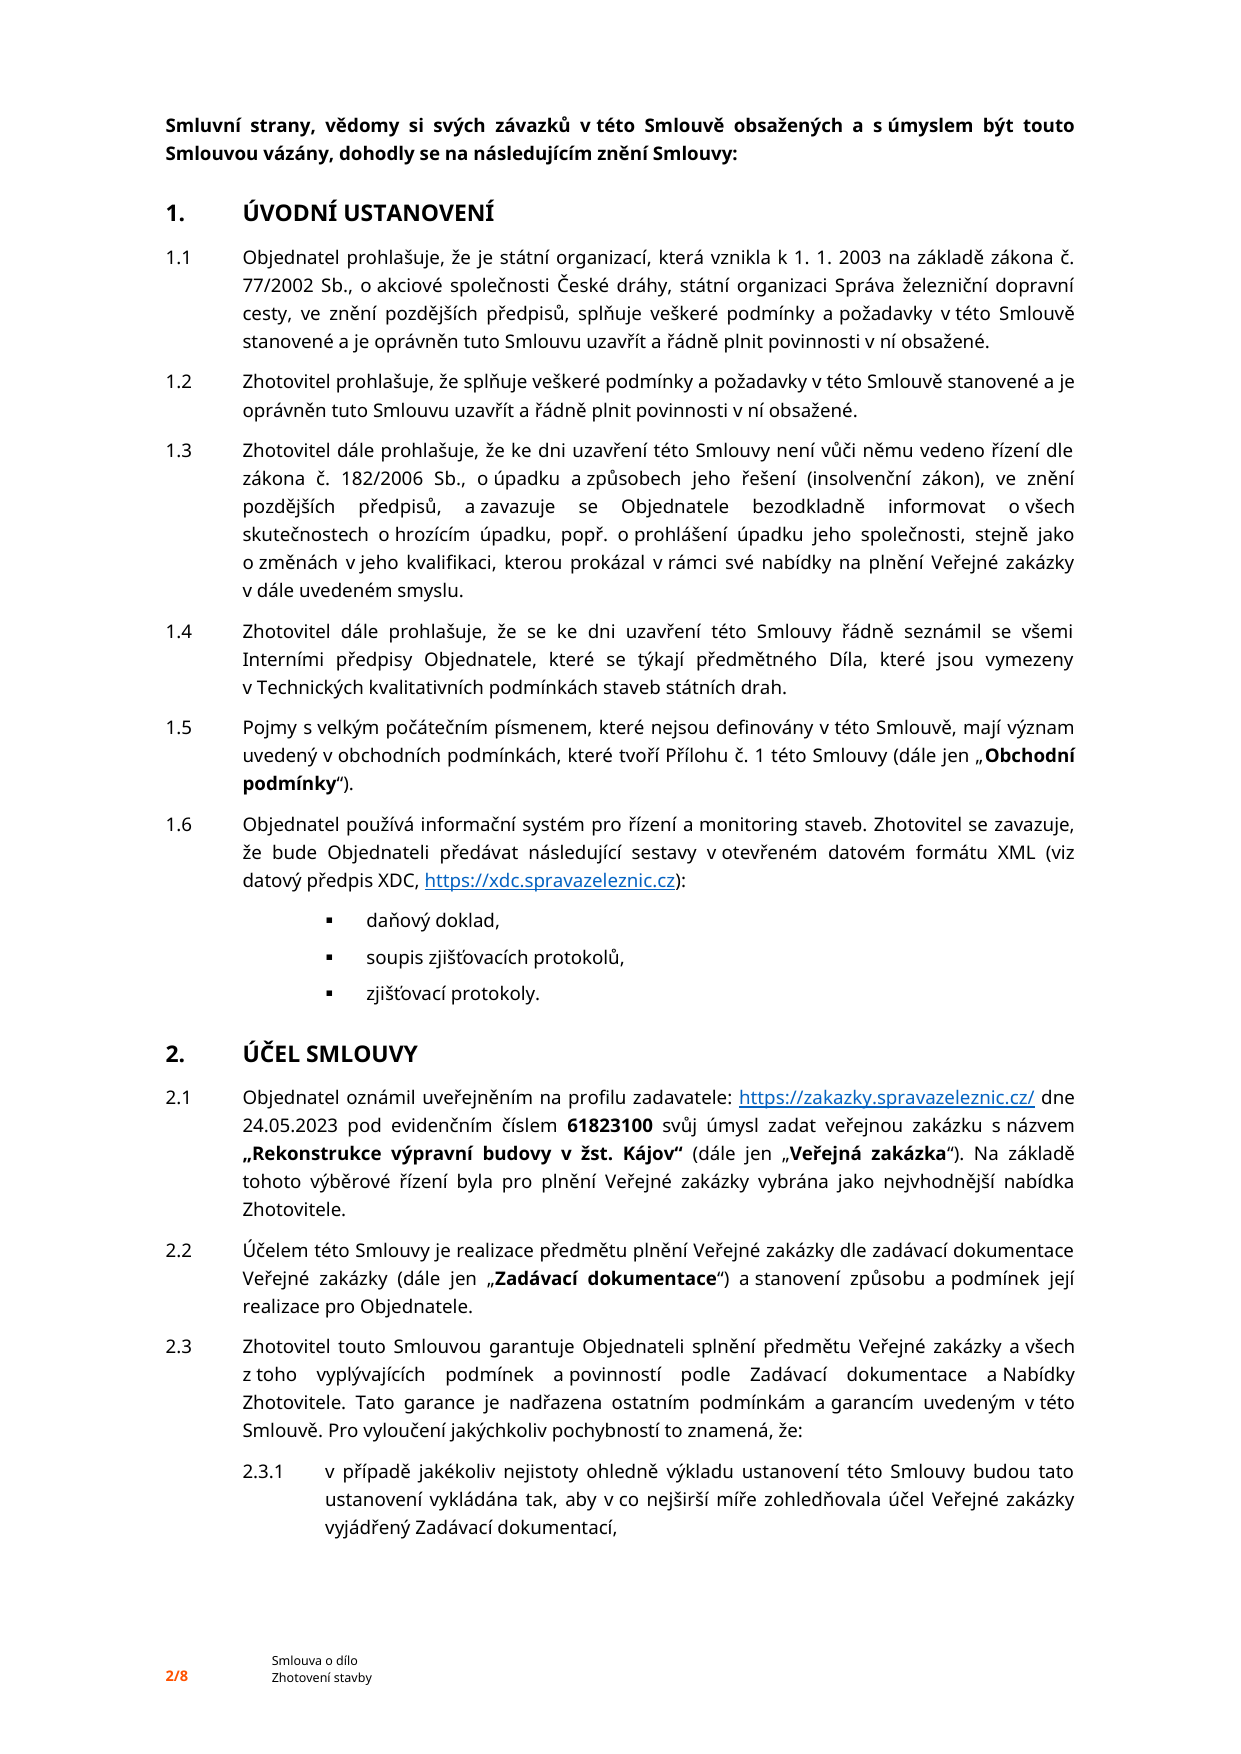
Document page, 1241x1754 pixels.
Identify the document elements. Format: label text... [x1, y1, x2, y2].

text v případě jakékoliv nejistoty ohledně výkladu ustanovení této Smlouvy budou tato ustanovení vykládána tak, aby v co nejširší míře zohledňovala účel Veřejné zakázky vyjádřený Zadávací dokumentací, [242, 1458, 1075, 1540]
text soupis zjišťovacích protokolů, [325, 944, 1075, 969]
text Účelem této Smlouvy je realizace předmětu plnění Veřejné zakázky dle zadávací dokumentace Veřejné zakázky (dále jen „Zadávací dokumentace“) a stanovení způsobu a podmínek její realizace pro Objednatele. [165, 1237, 1075, 1319]
text Objednatel prohlašuje, že je státní organizací, která vznikla k 1. 1. 2003 na základě zákona č. 77/2002 Sb., o akciové společnosti České dráhy, státní organizaci Správa železniční dopravní cesty, ve znění pozdějších předpisů, splňuje veškeré podmínky a požadavky v této Smlouvě stanovené a je oprávněn tuto Smlouvu uzavřít a řádně plnit povinnosti v ní obsažené. [165, 244, 1075, 354]
text Zhotovitel touto Smlouvou garantuje Objednateli splnění předmětu Veřejné zakázky a všech z toho vyplývajících podmínek a povinností podle Zadávací dokumentace a Nabídky Zhotovitele. Tato garance je nadřazena ostatním podmínkám a garancím uvedeným v této Smlouvě. Pro vyloučení jakýchkoliv pochybností to znamená, že: [165, 1334, 1075, 1443]
text Zhotovitel prohlašuje, že splňuje veškeré podmínky a požadavky v této Smlouvě stanovené a je oprávněn tuto Smlouvu uzavřít a řádně plnit povinnosti v ní obsažené. [165, 369, 1075, 422]
text Objednatel oznámil uveřejněním na profilu zadavatele: https://zakazky.spravazeleznic.cz/ dne 24.05.2023 pod evidenčním číslem 61823100 svůj úmysl zadat veřejnou zakázku s názvem „Rekonstrukce výpravní budovy v žst. Kájov“ (dále jen „Veřejná zakázka“). Na základě tohoto výběrové řízení byla pro plnění Veřejné zakázky vybrána jako nejvhodnější nabídka Zhotovitele. [165, 1084, 1075, 1222]
text Pojmy s velkým počátečním písmenem, které nejsou definovány v této Smlouvě, mají význam uvedený v obchodních podmínkách, které tvoří Přílohu č. 1 této Smlouvy (dále jen „Obchodní podmínky“). [165, 714, 1075, 796]
text ÚČEL SMLOUVY [165, 1038, 1075, 1069]
text Zhotovitel dále prohlašuje, že ke dni uzavření této Smlouvy není vůči němu vedeno řízení dle zákona č. 182/2006 Sb., o úpadku a způsobech jeho řešení (insolvenční zákon), ve znění pozdějších předpisů, a zavazuje se Objednatele bezodkladně informovat o všech skutečnostech o hrozícím úpadku, popř. o prohlášení úpadku jeho společnosti, stejně jako o změnách v jeho kvalifikaci, kterou prokázal v rámci své nabídky na plnění Veřejné zakázky v dále uvedeném smyslu. [165, 437, 1075, 603]
text Zhotovitel dále prohlašuje, že se ke dni uzavření této Smlouvy řádně seznámil se všemi Interními předpisy Objednatele, které se týkají předmětného Díla, které jsou vymezeny v Technických kvalitativních podmínkách staveb státních drah. [165, 618, 1075, 699]
text ÚVODNÍ USTANOVENÍ [165, 197, 1075, 229]
text Smluvní strany, vědomy si svých závazků v této Smlouvě obsažených a s úmyslem být touto Smlouvou vázány, dohodly se na následujícím znění Smlouvy: [165, 112, 1075, 166]
text daňový doklad, [325, 908, 1075, 933]
text Objednatel používá informační systém pro řízení a monitoring staveb. Zhotovitel se zavazuje, že bude Objednateli předávat následující sestavy v otevřeném datovém formátu XML (viz datový předpis XDC, https://xdc.spravazeleznic.cz): [165, 811, 1075, 893]
text zjišťovací protokoly. [325, 980, 1075, 1006]
